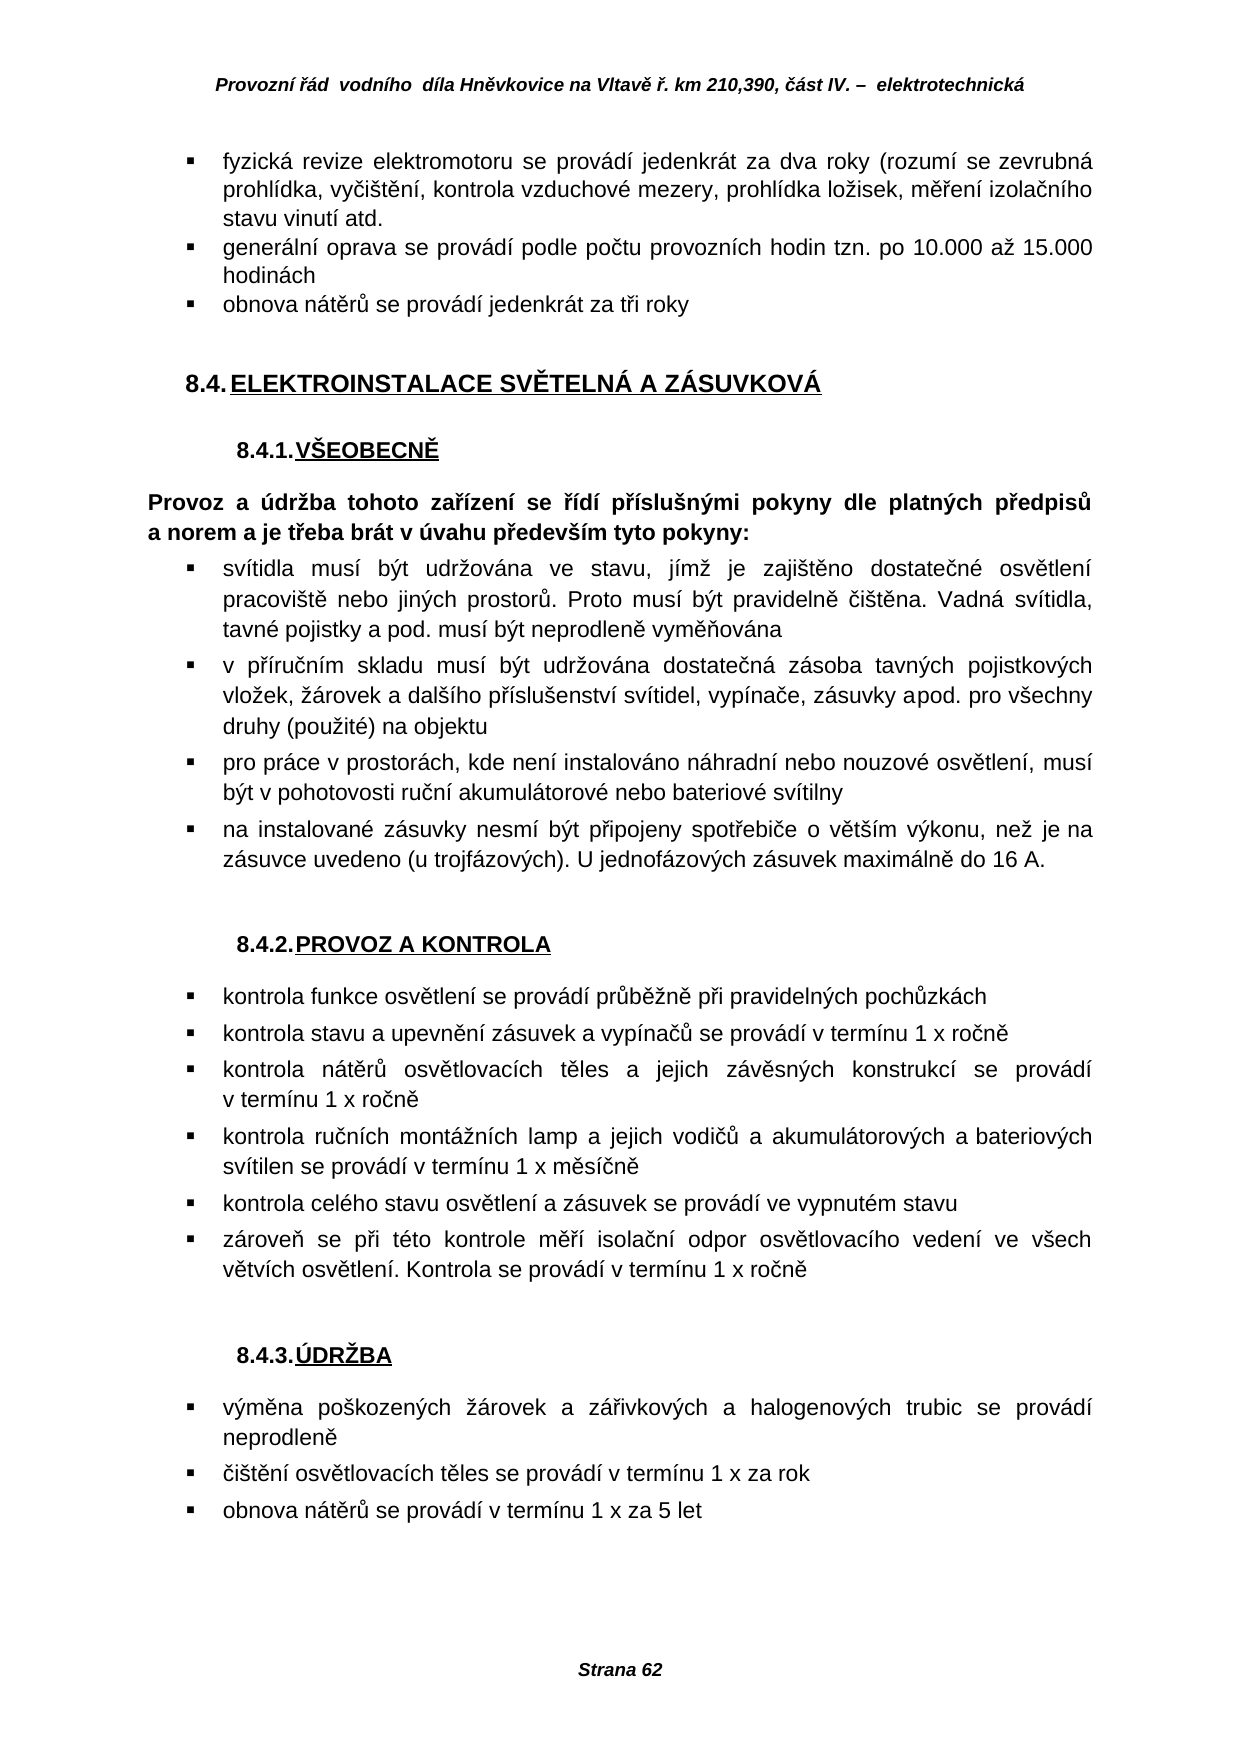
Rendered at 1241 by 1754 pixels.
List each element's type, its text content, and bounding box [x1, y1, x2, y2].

list zároveň se při této kontrole měří isolační odpor osvětlovacího vedení ve všech větvích osvětlení. Kontrola se provádí v termínu 1 x ročně [185, 1226, 1092, 1283]
list kontrola celého stavu osvětlení a zásuvek se provádí ve vypnutém stavu [185, 1189, 1092, 1216]
list na instalované zásuvky nesmí být připojeny spotřebiče o větším výkonu, než je na zásuvce uvedeno (u trojfázových). U jednofázových zásuvek maximálně do 16 A. [185, 816, 1092, 872]
list pro práce v prostorách, kde není instalováno náhradní nebo nouzové osvětlení, musí být v pohotovosti ruční akumulátorové nebo bateriové svítilny [185, 749, 1092, 806]
subtitle Všeobecně [236, 437, 1092, 463]
list fyzická revize elektromotoru se provádí jedenkrát za dva roky (rozumí se zevrubná prohlídka, vyčištění, kontrola vzduchové mezery, prohlídka ložisek, měření izolačního stavu vinutí atd. [185, 148, 1092, 231]
list kontrola ručních montážních lamp a jejich vodičů a akumulátorových a bateriových svítilen se provádí v termínu 1 x měsíčně [185, 1123, 1092, 1179]
list čištění osvětlovacích těles se provádí v termínu 1 x za rok [185, 1460, 1092, 1487]
list svítidla musí být udržována ve stavu, jímž je zajištěno dostatečné osvětlení pracoviště nebo jiných prostorů. Proto musí být pravidelně čištěna. Vadná svítidla, tavné pojistky a pod. musí být neprodleně vyměňována [185, 555, 1092, 642]
list výměna poškozených žárovek a zářivkových a halogenových trubic se provádí neprodleně [185, 1394, 1092, 1450]
text Provoz a údržba tohoto zařízení se řídí příslušnými pokyny dle platných předpisů a norem a je třeba brát v úvahu především tyto pokyny: [148, 489, 1092, 545]
subtitle Provoz a kontrola [236, 931, 1092, 958]
list kontrola nátěrů osvětlovacích těles a jejich závěsných konstrukcí se provádí v termínu 1 x ročně [185, 1056, 1092, 1113]
subtitle Údržba [236, 1342, 1092, 1368]
list generální oprava se provádí podle počtu provozních hodin tzn. po 10.000 až 15.000 hodinách [185, 234, 1092, 289]
list obnova nátěrů se provádí jedenkrát za tři roky [185, 291, 1092, 317]
list obnova nátěrů se provádí v termínu 1 x za 5 let [185, 1497, 1092, 1523]
subtitle Elektroinstalace světelná a zásuvková [185, 368, 1092, 397]
list v příručním skladu musí být udržována dostatečná zásoba tavných pojistkových vložek, žárovek a dalšího příslušenství svítidel, vypínače, zásuvky apod. pro všechny druhy (použité) na objektu [185, 652, 1092, 739]
list kontrola funkce osvětlení se provádí průběžně při pravidelných pochůzkách [185, 983, 1092, 1010]
list kontrola stavu a upevnění zásuvek a vypínačů se provádí v termínu 1 x ročně [185, 1020, 1092, 1046]
